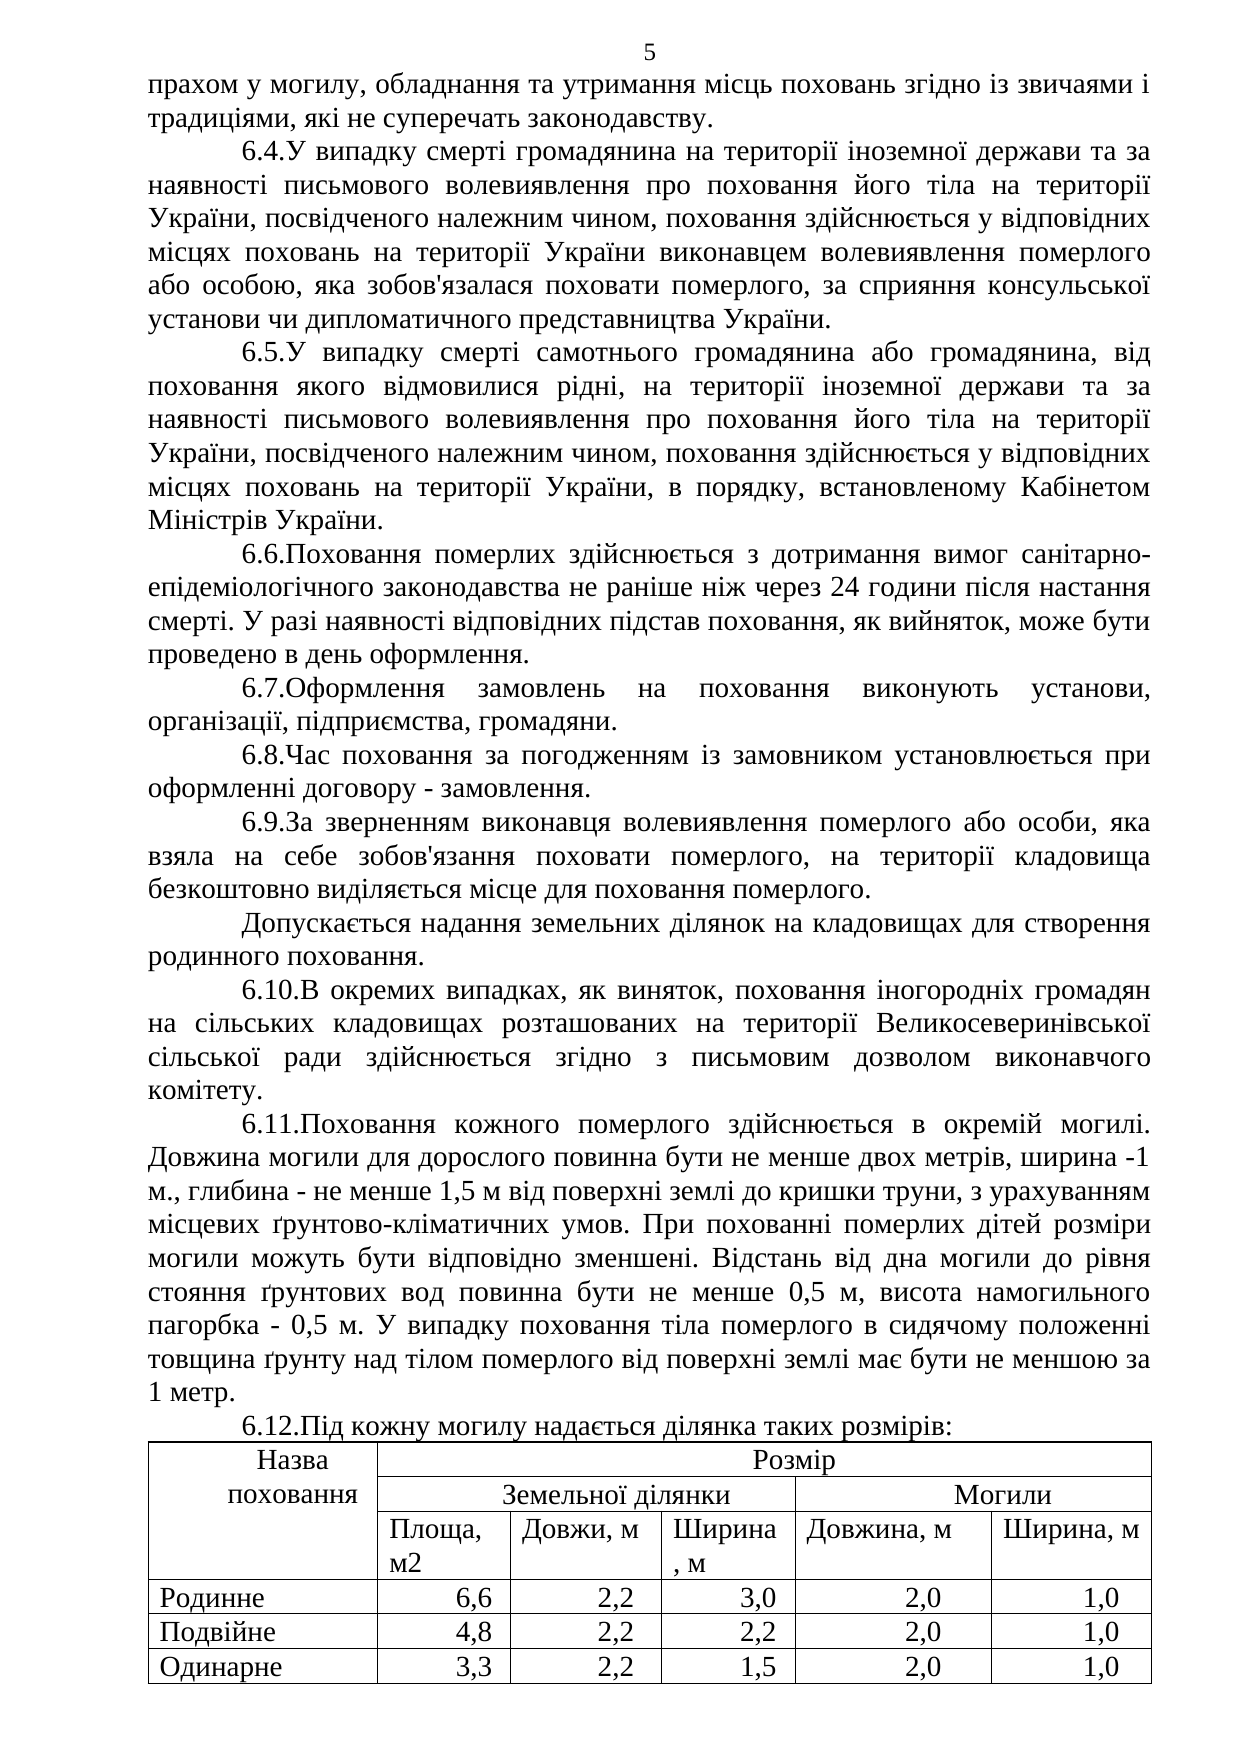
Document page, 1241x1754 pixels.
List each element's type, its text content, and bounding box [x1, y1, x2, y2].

table_cell 2,2 [511, 1649, 661, 1682]
table_cell Земельної ділянки [378, 1477, 795, 1511]
table_cell Довжина, м [796, 1512, 991, 1579]
text Допускається надання земельних ділянок на кладовищах для створення родинного поховання. [148, 905, 1152, 972]
table_cell 1,0 [992, 1580, 1151, 1613]
table_cell Родинне [149, 1580, 377, 1613]
text 6.11.Поховання кожного померлого здійснюється в окремій могилі. Довжина могили для дорослого повинна бути не менше двох метрів, ширина -1 м., глибина - не менше 1,5 м від поверхні землі до кришки труни, з урахуванням місцевих ґрунтово-кліматичних умов. При похованні померлих дітей розміри могили можуть бути відповідно зменшені. Відстань від дна могили до рівня стояння ґрунтових вод повинна бути не менше 0,5 м, висота намогильного пагорбка - 0,5 м. У випадку поховання тіла померлого в сидячому положенні товщина ґрунту над тілом померлого від поверхні землі має бути не меншою за 1 метр. [148, 1106, 1152, 1408]
table_cell 2,2 [662, 1614, 795, 1648]
table_cell Подвійне [149, 1614, 377, 1648]
table_cell 2,0 [796, 1649, 991, 1682]
table_cell Одинарне [149, 1649, 377, 1682]
text 6.6.Поховання померлих здійснюється з дотримання вимог санітарно-епідеміологічного законодавства не раніше ніж через 24 години після настання смерті. У разі наявності відповідних підстав поховання, як вийняток, може бути проведено в день оформлення. [148, 536, 1152, 670]
table_cell Довжи, м [511, 1512, 661, 1579]
table_cell 1,0 [992, 1614, 1151, 1648]
table_cell 2,0 [796, 1614, 991, 1648]
table_header Розмір [378, 1443, 1151, 1476]
table_cell Ширина, м [992, 1512, 1151, 1579]
text 6.7.Оформлення замовлень на поховання виконують установи, організації, підприємства, громадяни. [148, 670, 1152, 737]
table_cell 3,3 [378, 1649, 510, 1682]
table_cell 1,5 [662, 1649, 795, 1682]
table_cell 2,2 [511, 1580, 661, 1613]
table_cell Площа, м2 [378, 1512, 510, 1579]
table_header Назва поховання [149, 1443, 377, 1579]
text 6.4.У випадку смерті громадянина на території іноземної держави та за наявності письмового волевиявлення про поховання його тіла на території України, посвідченого належним чином, поховання здійснюється у відповідних місцях поховань на території України виконавцем волевиявлення померлого або особою, яка зобов'язалася поховати померлого, за сприяння консульської установи чи дипломатичного представництва України. [148, 133, 1152, 334]
table_cell 3,0 [662, 1580, 795, 1613]
table_cell 4,8 [378, 1614, 510, 1648]
table_cell 6,6 [378, 1580, 510, 1613]
table_cell 2,2 [511, 1614, 661, 1648]
table_cell Могили [796, 1477, 1151, 1511]
text 6.9.За зверненням виконавця волевиявлення померлого або особи, яка взяла на себе зобов'язання поховати померлого, на території кладовища безкоштовно виділяється місце для поховання померлого. [148, 804, 1152, 905]
table_cell 1,0 [992, 1649, 1151, 1682]
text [148, 66, 1152, 133]
text 6.8.Час поховання за погодженням із замовником установлюється при оформленні договору - замовлення. [148, 737, 1152, 804]
table_cell 2,0 [796, 1580, 991, 1613]
table_cell Ширина, м [662, 1512, 795, 1579]
text 6.10.В окремих випадках, як виняток, поховання іногородніх громадян на сільських кладовищах розташованих на території Великосеверинівської сільської ради здійснюється згідно з письмовим дозволом виконавчого комітету. [148, 972, 1152, 1106]
text 6.5.У випадку смерті самотнього громадянина або громадянина, від поховання якого відмовилися рідні, на території іноземної держави та за наявності письмового волевиявлення про поховання його тіла на території України, посвідченого належним чином, поховання здійснюється у відповідних місцях поховань на території України, в порядку, встановленому Кабінетом Міністрів України. [148, 334, 1152, 536]
text 6.12.Під кожну могилу надається ділянка таких розмірів: [148, 1408, 1152, 1441]
